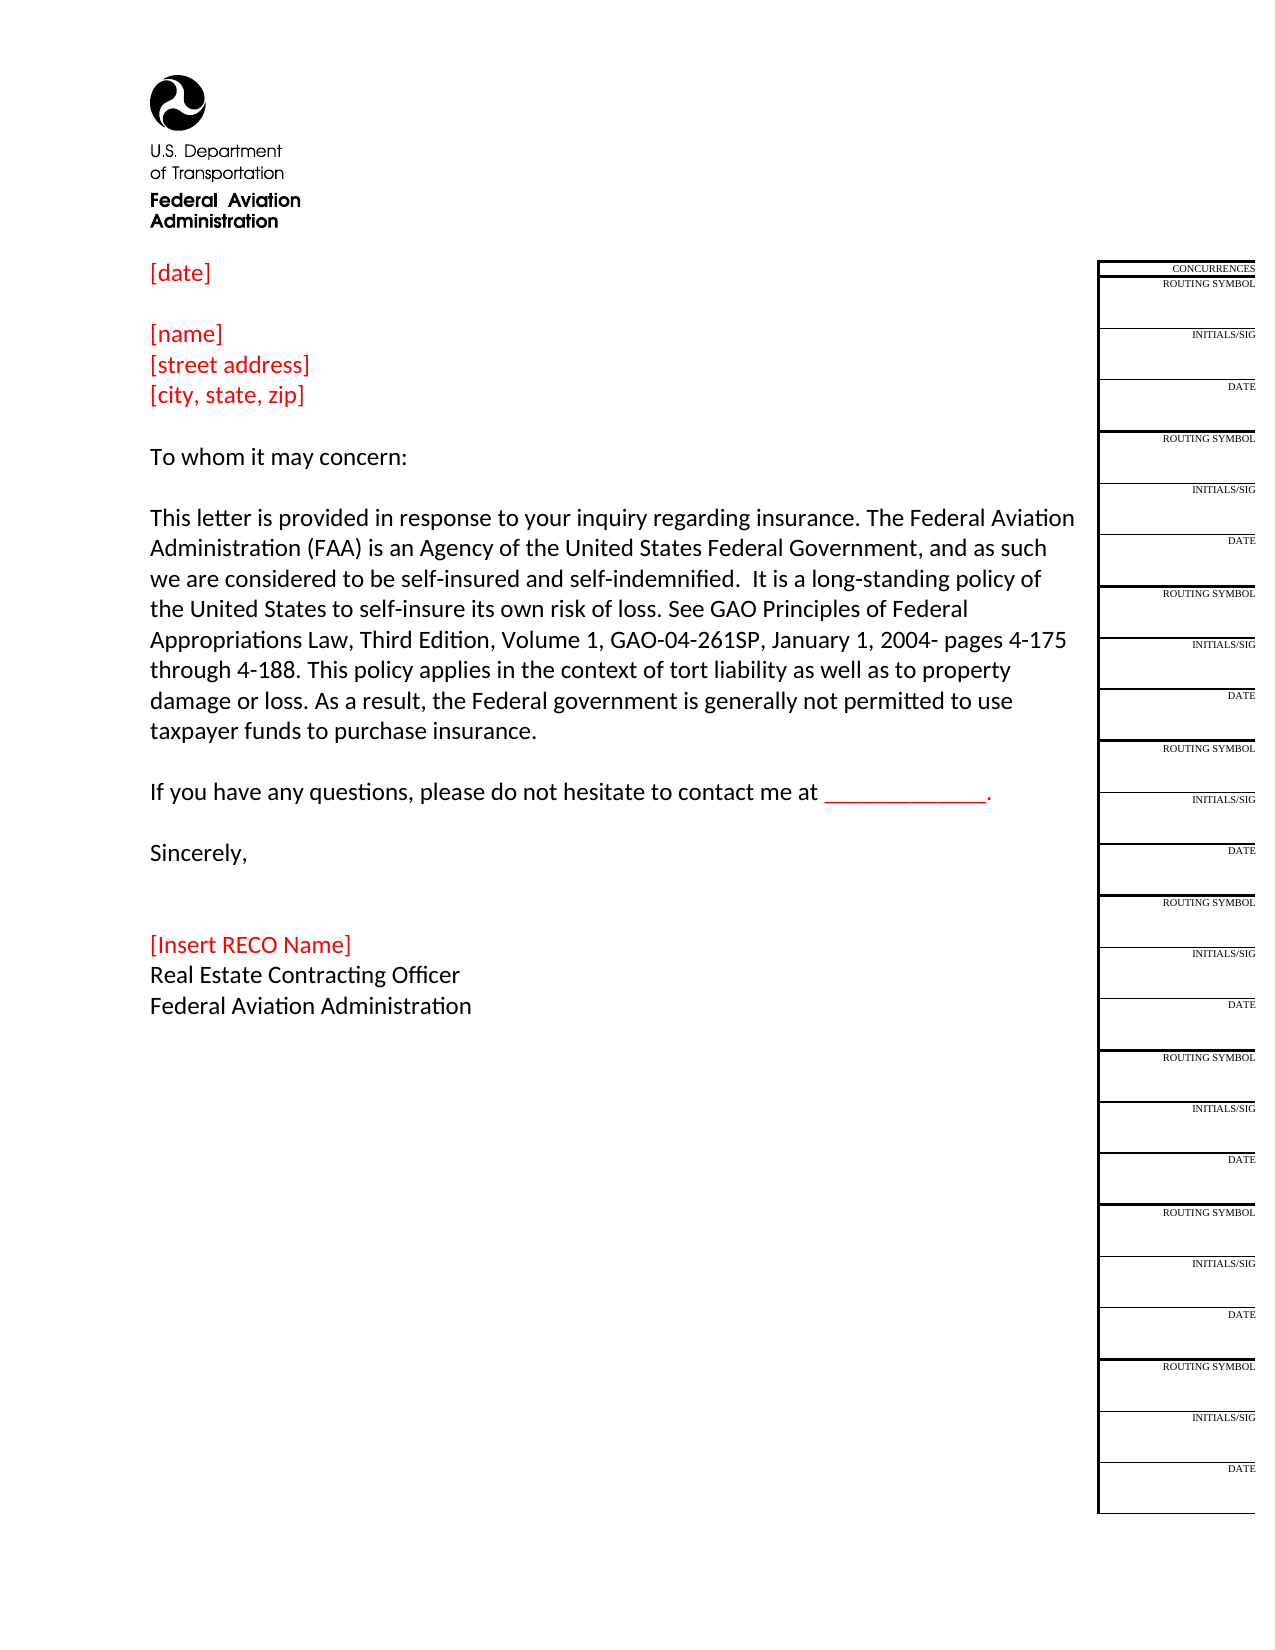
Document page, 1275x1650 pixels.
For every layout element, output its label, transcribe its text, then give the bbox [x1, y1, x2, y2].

text Real Estate Contracting Officer [150, 959, 1078, 990]
text [street address] [150, 349, 1078, 379]
text Federal Aviation Administration [150, 990, 1078, 1021]
text If you have any questions, please do not hesitate to contact me at _____________. [150, 776, 1078, 807]
text This letter is provided in response to your inquiry regarding insurance. The Federal Aviation Administration (FAA) is an Agency of the United States Federal Government, and as such we are considered to be self-insured and self-indemnified. It is a long-standing policy of the United States to self-insure its own risk of loss. See GAO Principles of Federal Appropriations Law, Third Edition, Volume 1, GAO-04-261SP, January 1, 2004- pages 4-175 through 4-188. This policy applies in the context of tort liability as well as to property damage or loss. As a result, the Federal government is generally not permitted to use taxpayer funds to purchase insurance. [150, 502, 1078, 746]
text [name] [150, 318, 1078, 349]
text Sincerely, [150, 837, 1078, 868]
text [Insert RECO Name] [150, 929, 1078, 959]
text [city, state, zip] [150, 379, 1078, 410]
text [date] [150, 257, 1078, 288]
text To whom it may concern: [150, 441, 1078, 471]
